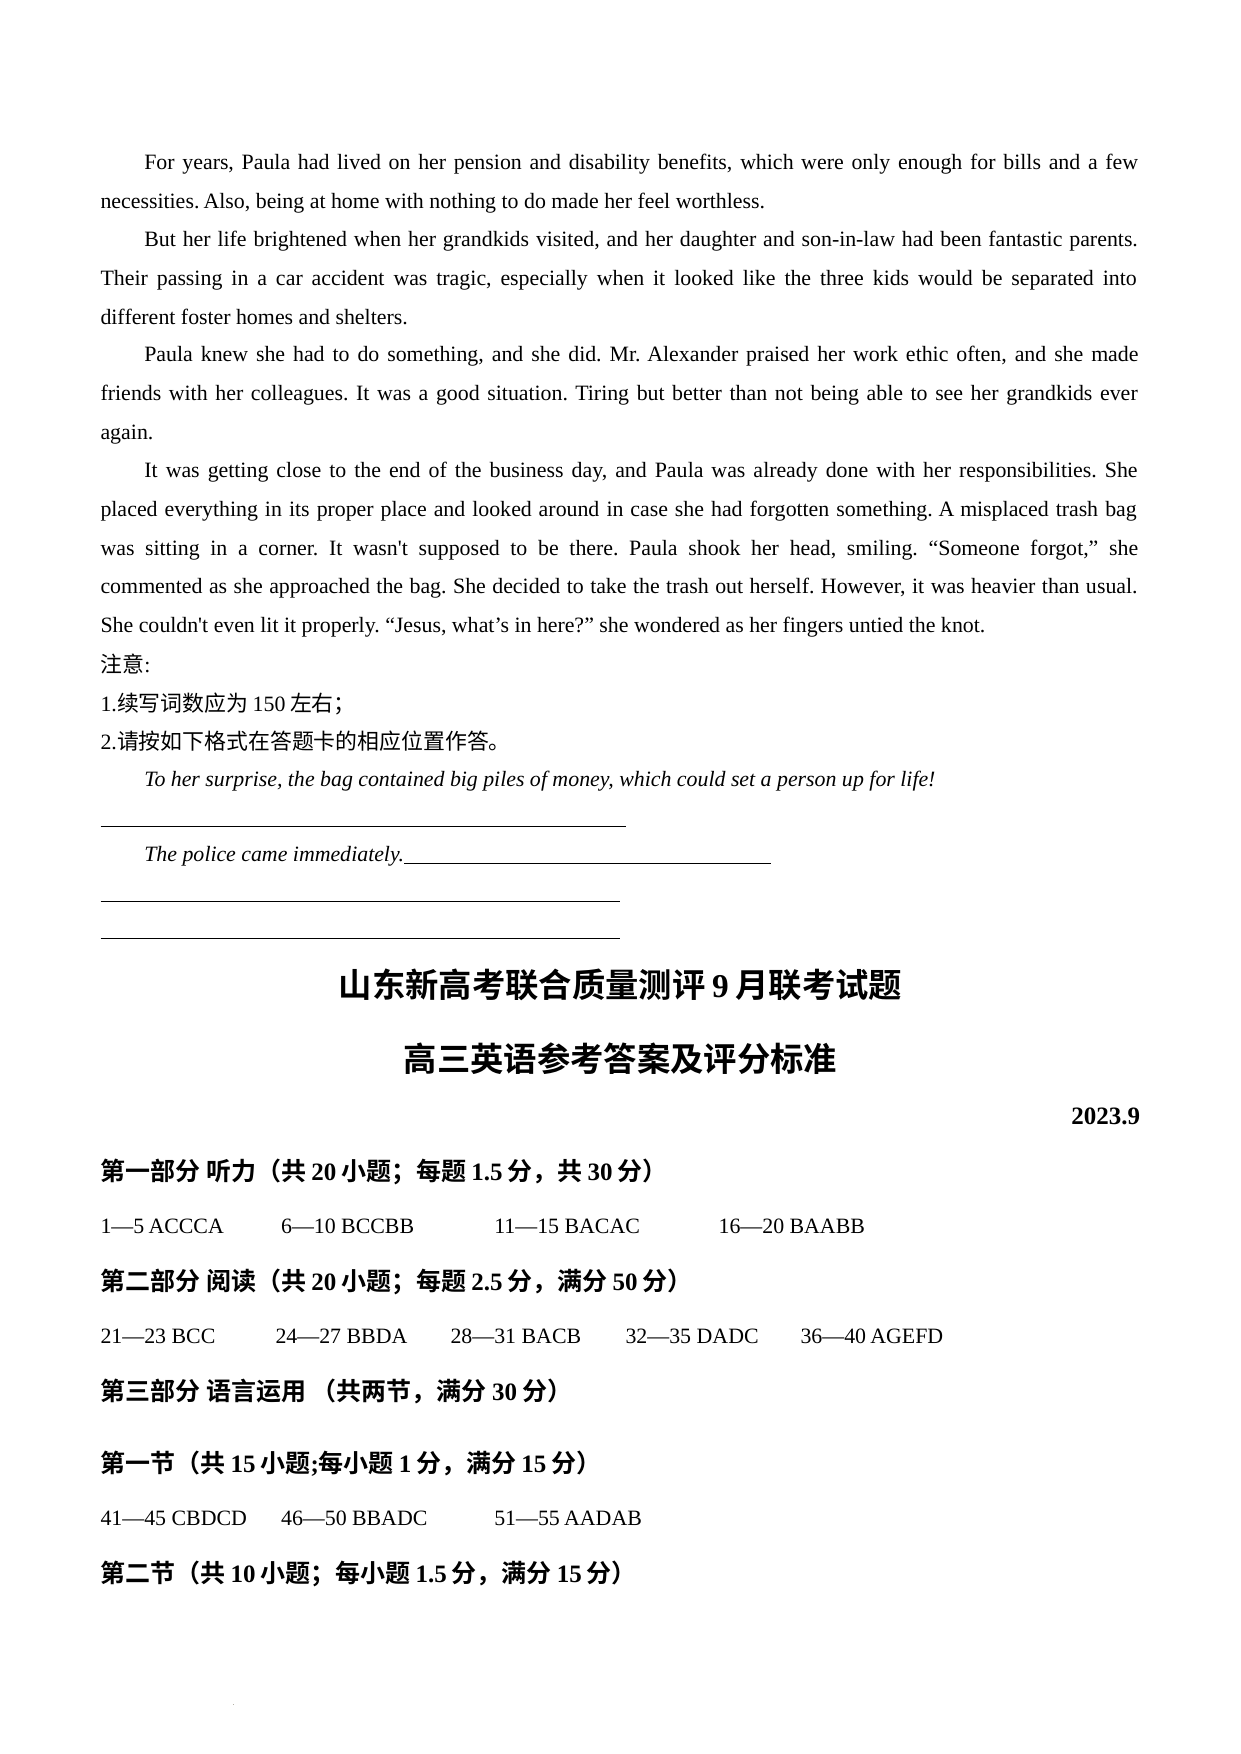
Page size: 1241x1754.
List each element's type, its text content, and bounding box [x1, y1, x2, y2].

text But her life brightened when her grandkids visited, and her daughter and son-in-law had been fantastic parents. Their passing in a car accident was tragic, especially when it looked like the three kids would be separated into different foster homes and shelters. [100, 222, 1140, 333]
text 第一部分 听力（共20小题；每题1.5分，共30分） [100, 1137, 1140, 1202]
text 注意: [100, 646, 1140, 679]
text Paula knew she had to do something, and she did. Mr. Alexander praised her work ethic often, and she made friends with her colleagues. It was a good situation. Tiring but better than not being able to see her grandkids ever again. [100, 338, 1140, 448]
text 1.续写词数应为150左右； [100, 685, 1140, 718]
text 山东新高考联合质量测评9月联考试题 [100, 950, 1140, 1015]
text It was getting close to the end of the business day, and Paula was already done with her responsibilities. She placed everything in its proper place and looked around in case she had forgotten something. A misplaced trash bag was sitting in a corner. It wasn't supposed to be there. Paula shook her head, smiling. “Someone forgot,” she commented as she approached the bag. She decided to take the trash out herself. However, it was heavier than usual. She couldn't even lit it properly. “Jesus, what’s in here?” she wondered as her fingers untied the knot. [100, 453, 1140, 641]
text For years, Paula had lived on her pension and disability benefits, which were only enough for bills and a few necessities. Also, being at home with nothing to do made her feel worthless. [100, 146, 1140, 217]
text 41—45 CBDCD 46—50 BBADC 51—55 AADAB [100, 1501, 1140, 1534]
text To her surprise, the bag contained big piles of money, which could set a person up for life! [100, 763, 1140, 795]
text 第三部分 语言运用 （共两节，满分30分） [100, 1357, 1140, 1422]
text 2.请按如下格式在答题卡的相应位置作答。 [100, 724, 1140, 756]
text 21—23 BCC 24—27 BBDA 28—31 BACB 32—35 DADC 36—40 AGEFD [100, 1319, 1140, 1352]
text 高三英语参考答案及评分标准 [100, 1025, 1140, 1090]
text 第一节（共15小题;每小题1分，满分15分） [100, 1429, 1140, 1494]
text 2023.9 [100, 1099, 1140, 1132]
text The police came immediately. [100, 838, 1140, 870]
text 第二节（共10小题；每小题1.5分，满分15分） [100, 1539, 1140, 1604]
text 1—5 ACCCA 6—10 BCCBB 11—15 BACAC 16—20 BAABB [100, 1210, 1140, 1242]
text 第二部分 阅读（共20小题；每题2.5分，满分50分） [100, 1247, 1140, 1312]
